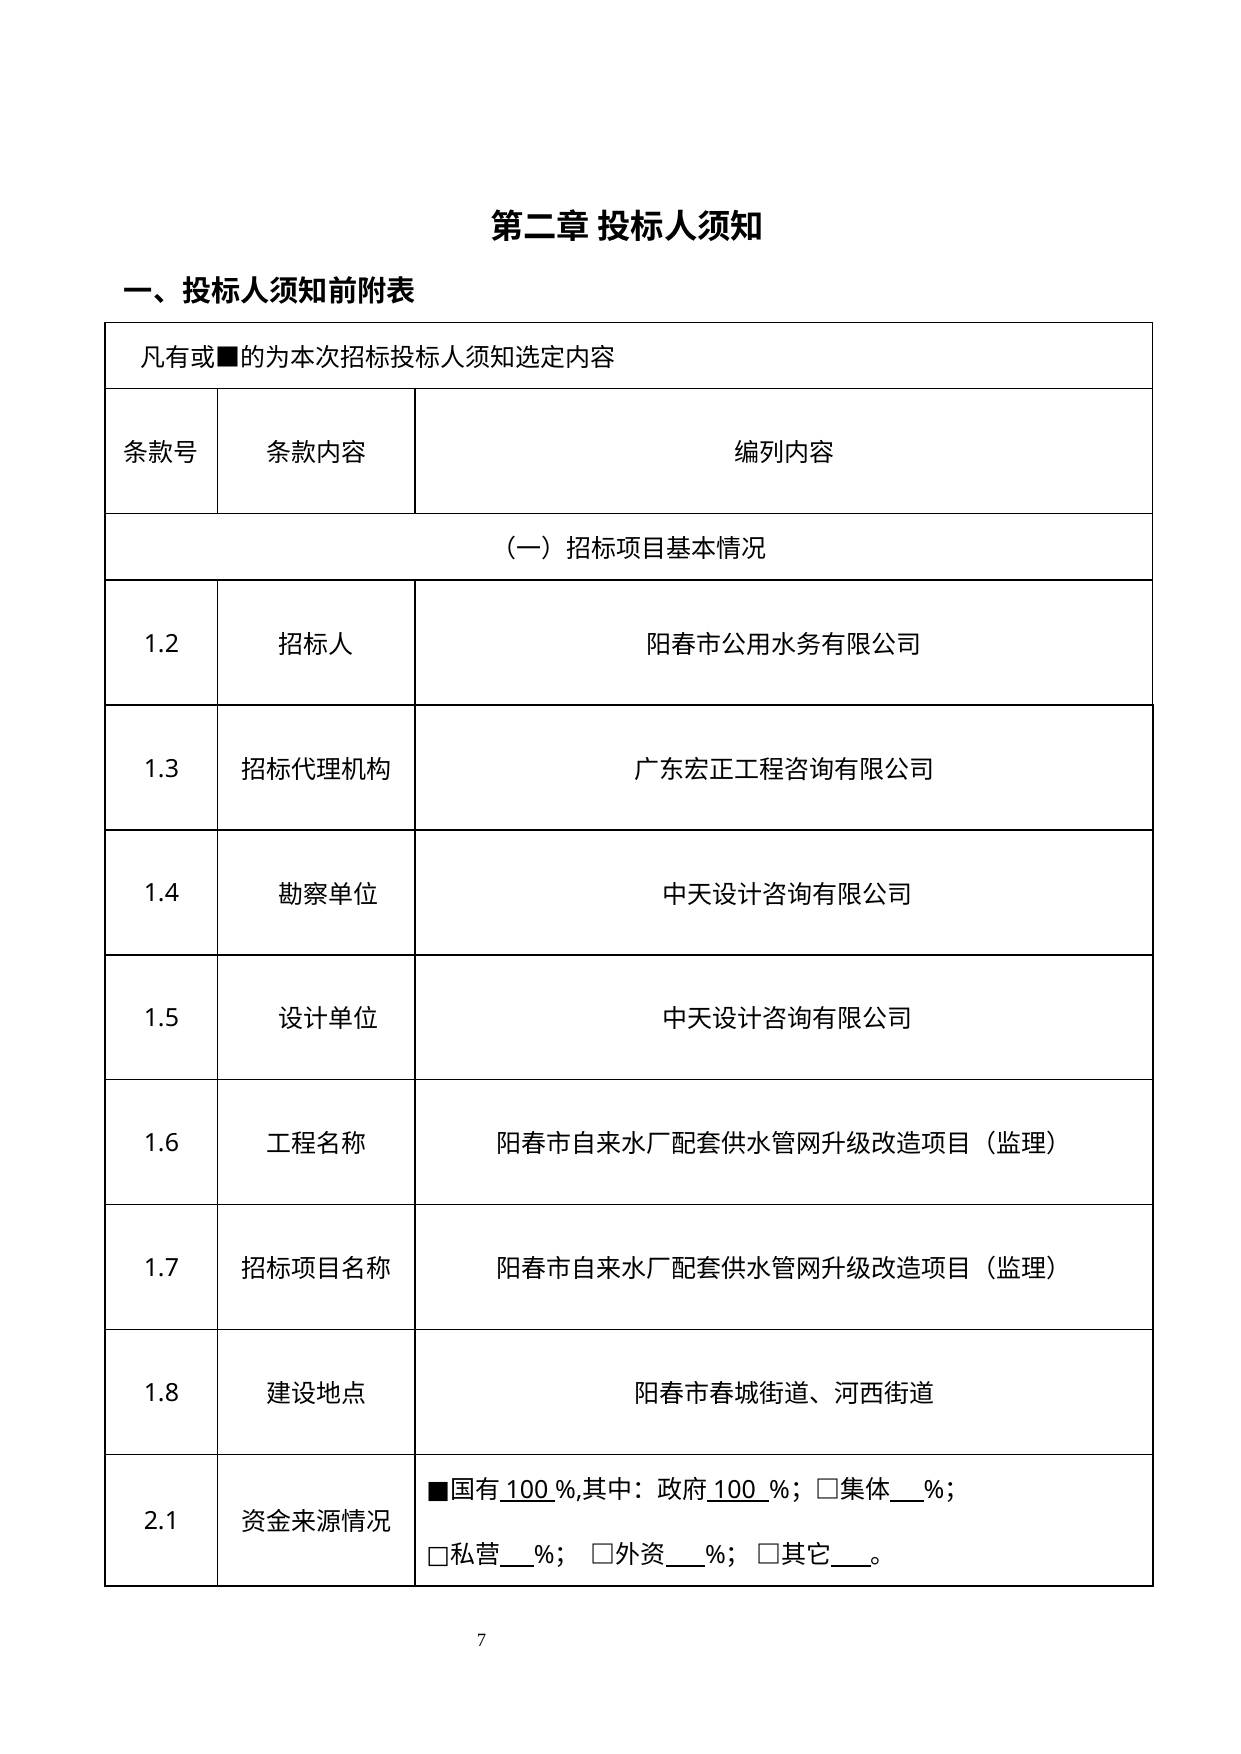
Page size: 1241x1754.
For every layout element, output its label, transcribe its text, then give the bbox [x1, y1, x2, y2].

table_header 凡有或■的为本次招标投标人须知选定内容 [106, 323, 1152, 388]
table_cell 1.5 [106, 956, 217, 1079]
table_cell 阳春市自来水厂配套供水管网升级改造项目（监理） [416, 1205, 1152, 1328]
table_cell 建设地点 [218, 1330, 414, 1453]
table_cell 1.3 [106, 706, 217, 829]
table_cell （一）招标项目基本情况 [106, 514, 1152, 579]
table_cell 条款内容 [218, 389, 414, 513]
table_cell 招标人 [218, 581, 414, 704]
table_cell 工程名称 [218, 1080, 414, 1204]
table_cell 1.8 [106, 1330, 217, 1453]
table_cell 1.7 [106, 1205, 217, 1328]
table_cell 中天设计咨询有限公司 [416, 831, 1152, 954]
table_cell 阳春市公用水务有限公司 [416, 581, 1152, 704]
table_cell 中天设计咨询有限公司 [416, 956, 1152, 1079]
table_cell 招标项目名称 [218, 1205, 414, 1328]
table_cell 1.6 [106, 1080, 217, 1204]
table_cell 2.1 [106, 1455, 217, 1585]
table_cell 勘察单位 [218, 831, 414, 954]
table_cell 条款号 [106, 389, 217, 513]
table_cell 阳春市自来水厂配套供水管网升级改造项目（监理） [416, 1080, 1152, 1204]
table_cell 1.4 [106, 831, 217, 954]
text 一、投标人须知前附表 [124, 257, 1130, 322]
table_cell 招标代理机构 [218, 706, 414, 829]
table_cell 1.2 [106, 581, 217, 704]
table_cell 设计单位 [218, 956, 414, 1079]
table_cell 编列内容 [416, 389, 1152, 513]
text 第二章 投标人须知 [124, 192, 1130, 257]
table_cell 阳春市春城街道、河西街道 [416, 1330, 1152, 1453]
table_cell 广东宏正工程咨询有限公司 [416, 706, 1152, 829]
table_cell 资金来源情况 [218, 1455, 414, 1585]
table_cell ■国有 100 %,其中：政府 100 %；□集体 %； □私营 %； □外资 %； □其它 。 [416, 1455, 1152, 1585]
